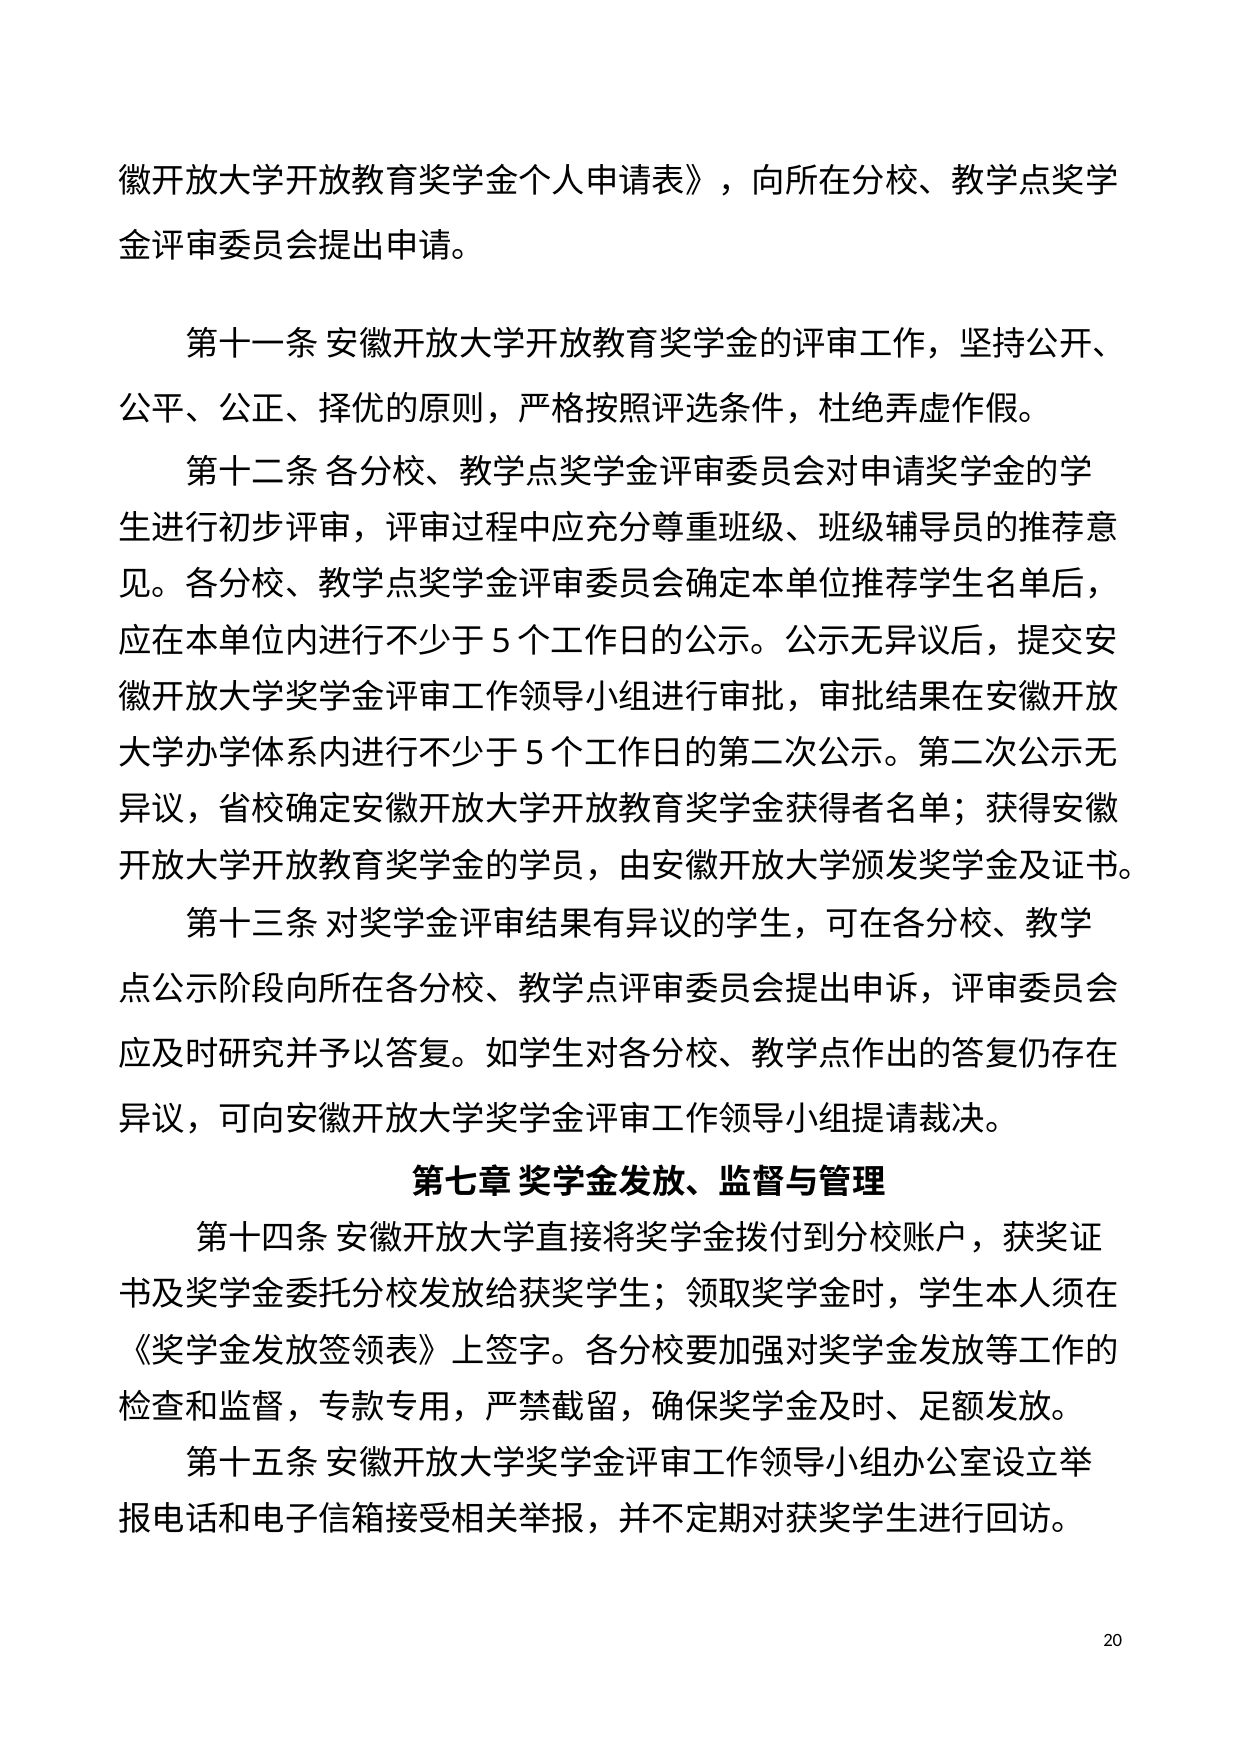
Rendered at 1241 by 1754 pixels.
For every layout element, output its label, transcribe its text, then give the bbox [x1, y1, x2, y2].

text 第七章 奖学金发放、监督与管理 [118, 1148, 1122, 1204]
text 第十一条 安徽开放大学开放教育奖学金的评审工作，坚持公开、公平、公正、择优的原则，严格按照评选条件，杜绝弄虚作假。 [118, 308, 1122, 438]
text 第十五条 安徽开放大学奖学金评审工作领导小组办公室设立举报电话和电子信箱接受相关举报，并不定期对获奖学生进行回访。 [118, 1429, 1122, 1542]
text 第十二条 各分校、教学点奖学金评审委员会对申请奖学金的学生进行初步评审，评审过程中应充分尊重班级、班级辅导员的推荐意见。各分校、教学点奖学金评审委员会确定本单位推荐学生名单后，应在本单位内进行不少于5个工作日的公示。公示无异议后，提交安徽开放大学奖学金评审工作领导小组进行审批，审批结果在安徽开放大学办学体系内进行不少于5个工作日的第二次公示。第二次公示无异议，省校确定安徽开放大学开放教育奖学金获得者名单；获得安徽开放大学开放教育奖学金的学员，由安徽开放大学颁发奖学金及证书。 [118, 438, 1122, 888]
text 第十三条 对奖学金评审结果有异议的学生，可在各分校、教学点公示阶段向所在各分校、教学点评审委员会提出申诉，评审委员会应及时研究并予以答复。如学生对各分校、教学点作出的答复仍存在异议，可向安徽开放大学奖学金评审工作领导小组提请裁决。 [118, 888, 1122, 1148]
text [118, 146, 1122, 276]
text 第十四条 安徽开放大学直接将奖学金拨付到分校账户，获奖证书及奖学金委托分校发放给获奖学生；领取奖学金时，学生本人须在《奖学金发放签领表》上签字。各分校要加强对奖学金发放等工作的检查和监督，专款专用，严禁截留，确保奖学金及时、足额发放。 [118, 1204, 1122, 1429]
